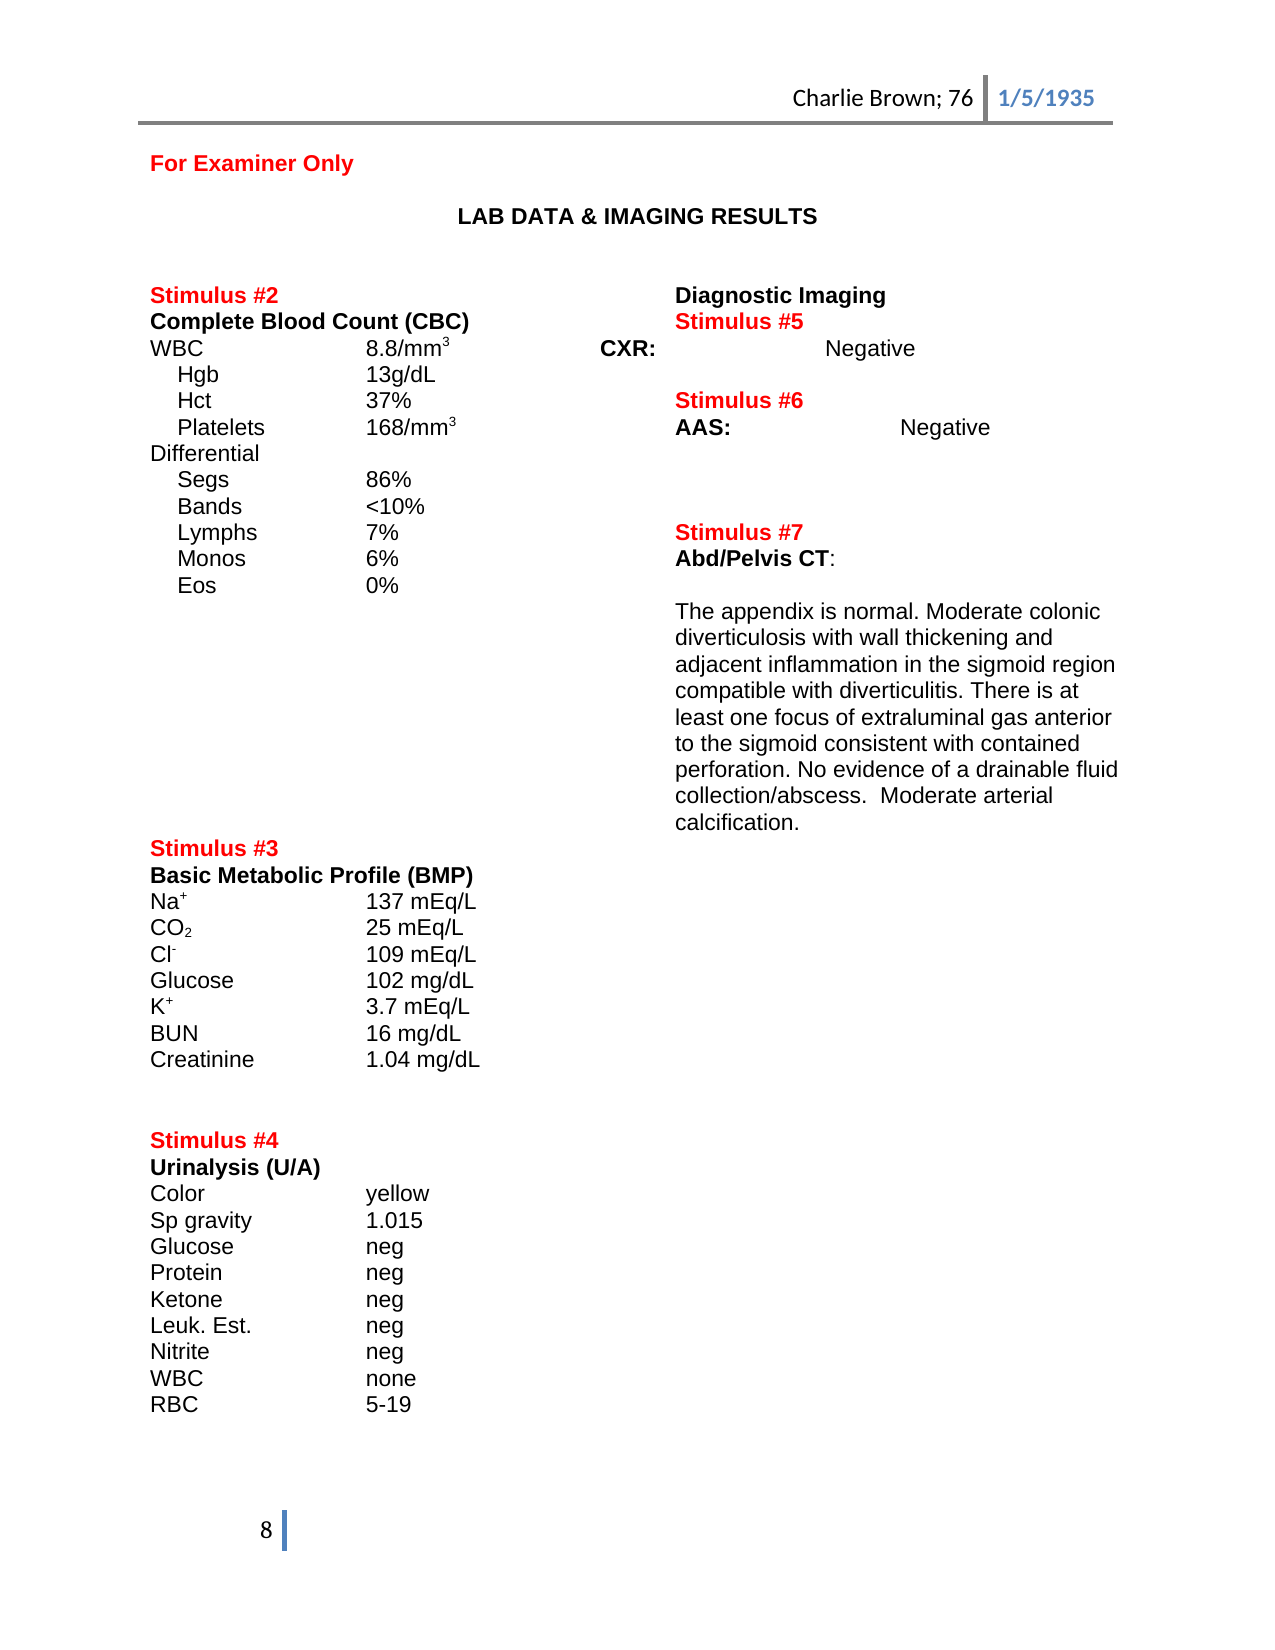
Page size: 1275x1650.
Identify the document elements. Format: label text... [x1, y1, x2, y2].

text Complete Blood Count (CBC) Stimulus #5 [150, 308, 1125, 334]
text Bands <10% [150, 493, 1125, 519]
text Glucose neg [150, 1233, 1125, 1259]
text BUN 16 mg/dL [150, 1020, 1125, 1046]
text WBC none [150, 1365, 1125, 1391]
text Cl- 109 mEq/L [150, 941, 1125, 967]
text Urinalysis (U/A) [150, 1154, 1125, 1180]
text Hgb 13g/dL [150, 361, 1125, 387]
text K+ 3.7 mEq/L [150, 993, 1125, 1020]
text Lymphs 7% Stimulus #7 [150, 519, 1125, 545]
text Stimulus #2 Diagnostic Imaging [150, 282, 1125, 308]
text Leuk. Est. neg [150, 1312, 1200, 1338]
text Na+ 137 mEq/L [150, 888, 1125, 914]
text Platelets 168/mm3 AAS: Negative [150, 413, 1125, 440]
text Ketone neg [150, 1286, 1125, 1312]
text Basic Metabolic Profile (BMP) [150, 862, 1125, 888]
text Segs 86% [150, 466, 1125, 493]
text Differential [150, 440, 1125, 466]
text Sp gravity 1.015 [150, 1207, 1125, 1233]
text For Examiner Only [150, 150, 1125, 176]
text RBC 5-19 [150, 1391, 1125, 1417]
text The appendix is normal. Moderate colonic [675, 598, 1125, 624]
text Nitrite neg [150, 1338, 1125, 1365]
text Stimulus #4 [150, 1127, 1125, 1154]
text WBC 8.8/mm3 CXR: Negative [150, 334, 1125, 361]
text Eos 0% [150, 572, 1125, 598]
text Protein neg [150, 1259, 1125, 1286]
text Creatinine 1.04 mg/dL [150, 1046, 1125, 1072]
text Color yellow [150, 1180, 1125, 1207]
text Monos 6% Abd/Pelvis CT: [150, 545, 1125, 572]
text CO2 25 mEq/L [150, 914, 1125, 941]
text Stimulus #3 [150, 835, 1125, 862]
text diverticulosis with wall thickening and adjacent inflammation in the sigmoid region compatible with diverticulitis. There is at least one focus of extraluminal gas anterior to the sigmoid consistent with contained perforation. No evidence of a drainable fluid collection/abscess. Moderate arterial calcification. [675, 624, 1125, 835]
text Glucose 102 mg/dL [150, 967, 1125, 993]
text LAB DATA & IMAGING RESULTS [150, 203, 1125, 229]
text Hct 37% Stimulus #6 [150, 387, 1125, 413]
